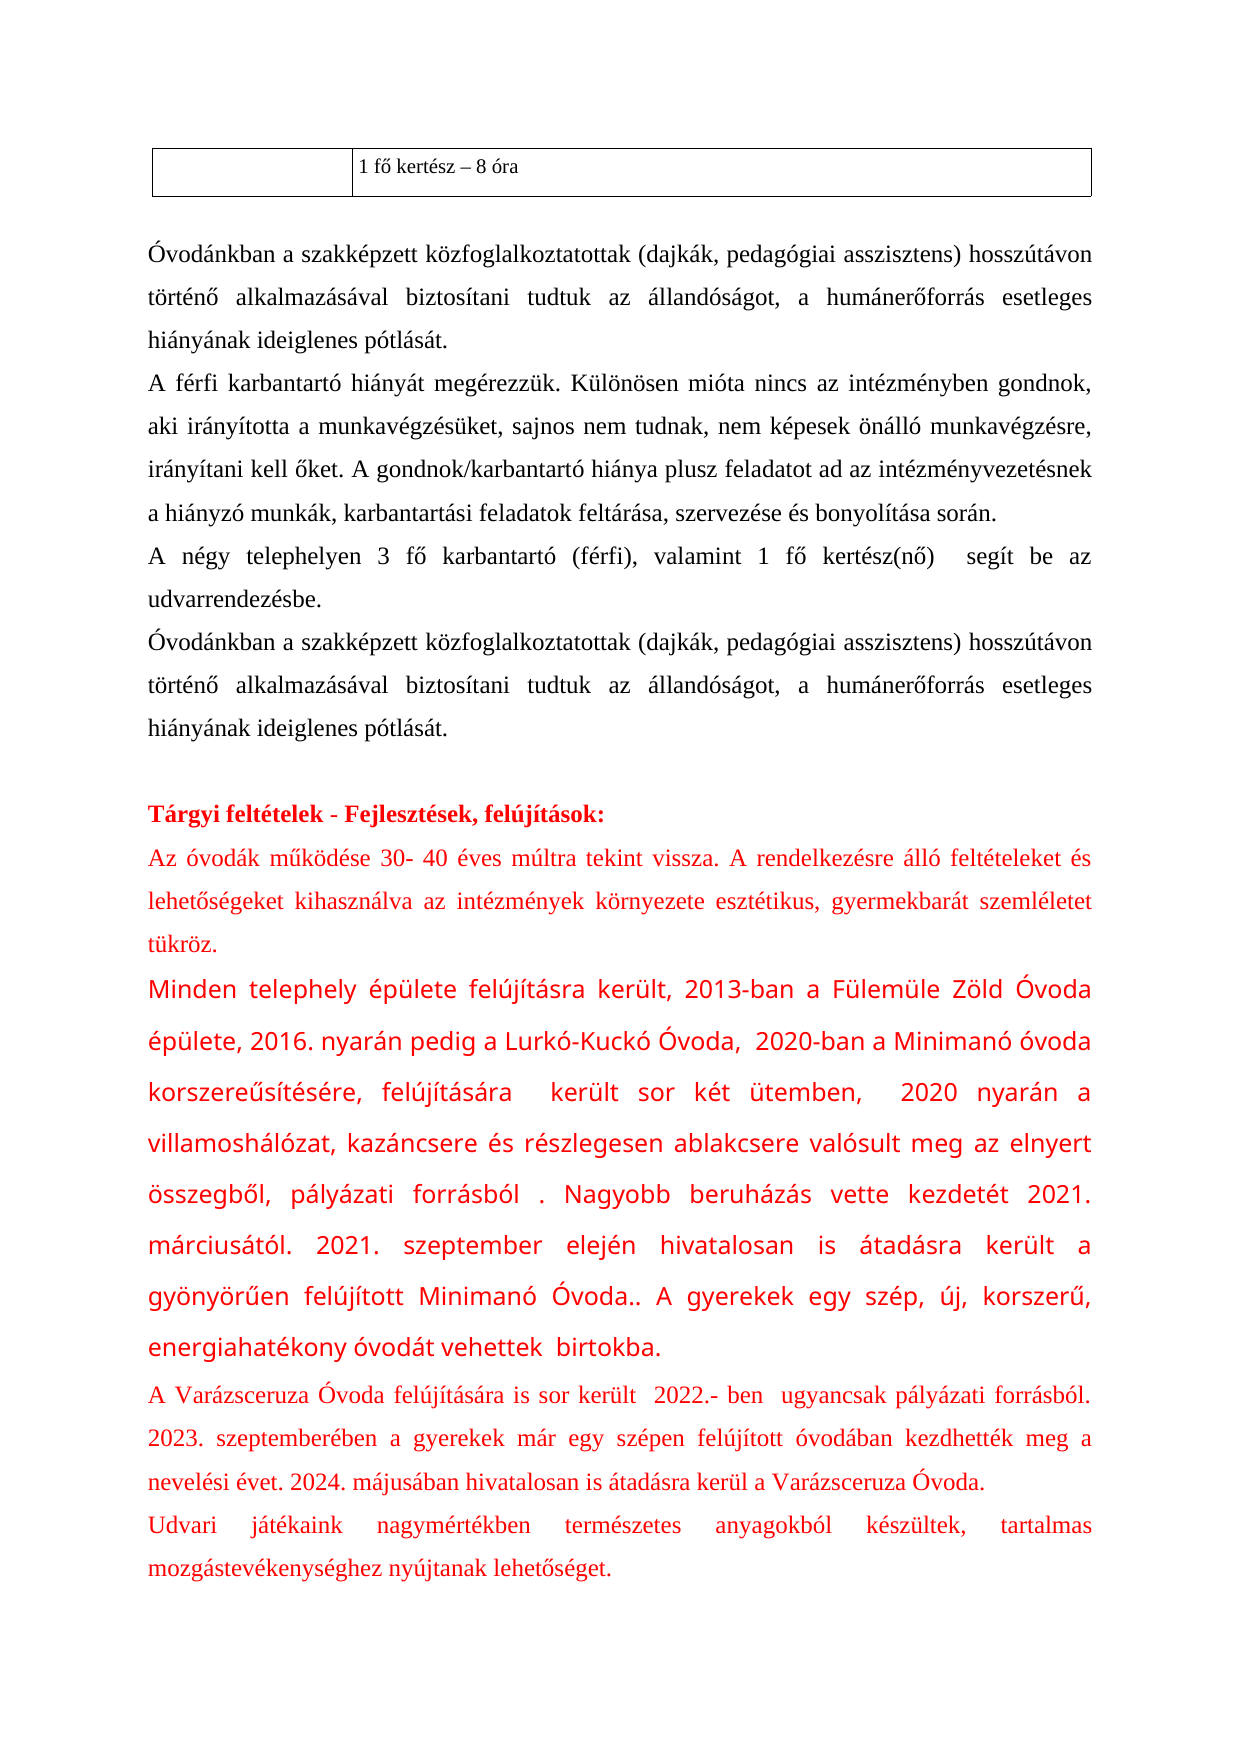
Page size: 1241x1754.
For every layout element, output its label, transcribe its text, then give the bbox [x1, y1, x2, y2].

text Óvodánkban a szakképzett közfoglalkoztatottak (dajkák, pedagógiai asszisztens) hosszútávon történő alkalmazásával biztosítani tudtuk az állandóságot, a humánerőforrás esetleges hiányának ideiglenes pótlását. [148, 735, 1093, 850]
text Az óvodák működése 30- 40 éves múltra tekint vissza. A rendelkezésre álló feltételeket és lehetőségeket kihasználva az intézmények környezete esztétikus, gyermekbarát szemléletet tükröz. [148, 951, 1093, 1066]
text Minden telephely épülete felújításra került, 2013-ban a Fülemüle Zöld Óvoda épülete, 2016. nyarán pedig a Lurkó-Kuckó Óvoda, 2020-ban a Minimanó óvoda korszereűsítésére, felújítására került sor két ütemben, 2020 nyarán a villamoshálózat, kazáncsere és részlegesen ablakcsere valósult meg az elnyert összegből, pályázati forrásból . Nagyobb beruházás vette kezdetét 2021. márciusától. 2021. szeptember elején hivatalosan is átadásra került a gyönyörűen felújított Minimanó Óvoda.. A gyerekek egy szép, új, korszerű, energiahatékony óvodát vehettek birtokba. [148, 1080, 1093, 1472]
text Tárgyi feltételek - Fejlesztések, felújítások: [148, 908, 1093, 936]
text A Varázsceruza Óvoda felújítására is sor került 2022.- ben ugyancsak pályázati forrásból. 2023. szeptemberében a gyerekek már egy szépen felújított óvodában kezdhették meg a nevelési évet. 2024. májusában hivatalosan is átadásra kerül a Varázsceruza Óvoda. [148, 1488, 1093, 1603]
text Óvodánkban a szakképzett közfoglalkoztatottak (dajkák, pedagógiai asszisztens) hosszútávon történő alkalmazásával biztosítani tudtuk az állandóságot, a humánerőforrás esetleges hiányának ideiglenes pótlását. [148, 347, 1093, 462]
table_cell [353, 149, 1091, 304]
text A négy telephelyen 3 fő karbantartó (férfi), valamint 1 fő kertész(nő) segít be az udvarrendezésbe. [148, 649, 1093, 721]
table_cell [153, 149, 352, 304]
text A férfi karbantartó hiányát megérezzük. Különösen mióta nincs az intézményben gondnok, aki irányította a munkavégzésüket, sajnos nem tudnak, nem képesek önálló munkavégzésre, irányítani kell őket. A gondnok/karbantartó hiánya plusz feladatot ad az intézményvezetésnek a hiányzó munkák, karbantartási feladatok feltárása, szervezése és bonyolítása során. [148, 476, 1093, 634]
